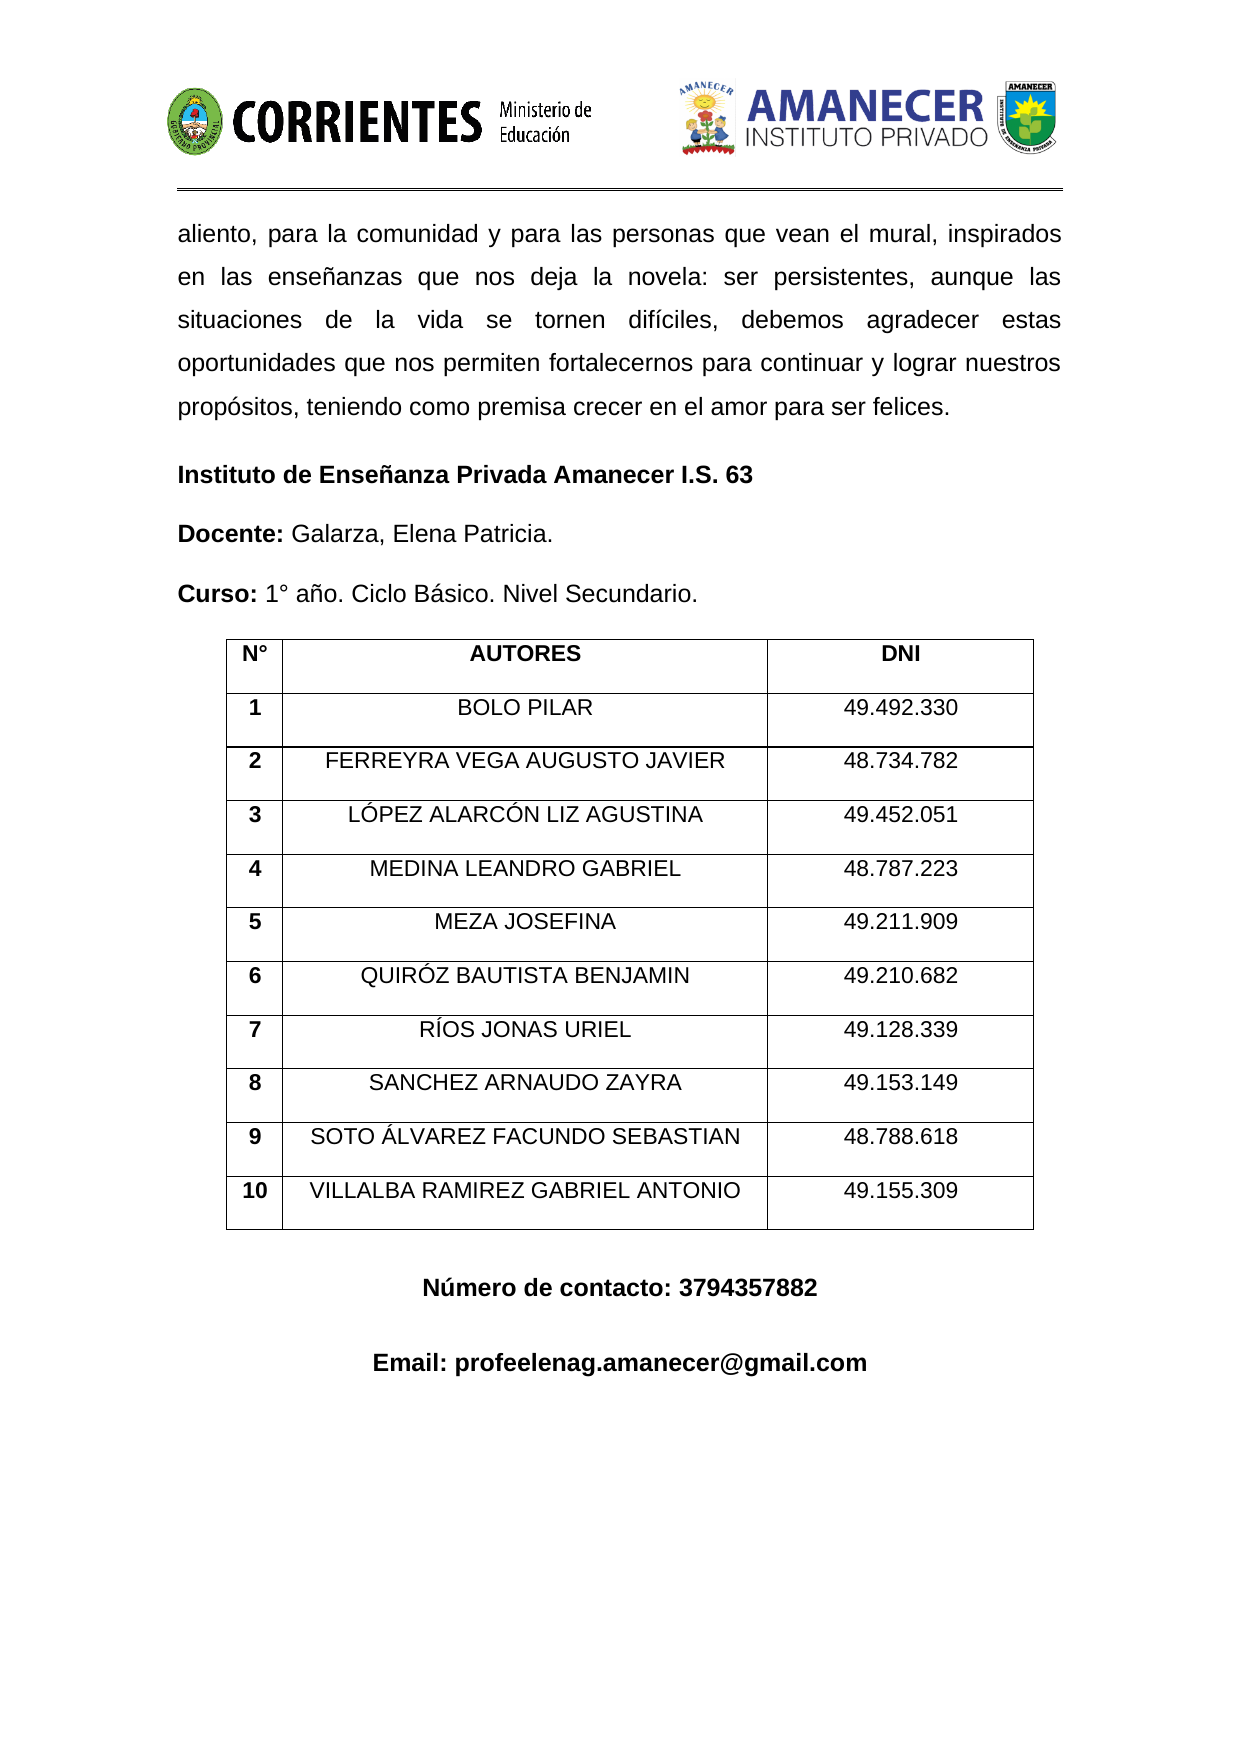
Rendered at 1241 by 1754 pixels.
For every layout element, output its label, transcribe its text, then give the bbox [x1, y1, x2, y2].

text Número de contacto: 3794357882 [177, 1273, 1063, 1302]
table_cell 48.734.782 [768, 748, 1033, 800]
table_cell 49.211.909 [768, 908, 1033, 961]
table_cell RÍOS JONAS URIEL [283, 1016, 767, 1068]
table_cell 48.788.618 [768, 1123, 1033, 1176]
table_cell MEZA JOSEFINA [283, 908, 767, 961]
table_cell 49.492.330 [768, 694, 1033, 746]
table_cell 3 [227, 801, 282, 854]
table_cell 2 [227, 748, 282, 800]
text Curso: 1° año. Ciclo Básico. Nivel Secundario. [177, 579, 1063, 608]
table_cell 8 [227, 1069, 282, 1122]
table_cell 6 [227, 962, 282, 1014]
table_cell MEDINA LEANDRO GABRIEL [283, 855, 767, 907]
table_cell SOTO ÁLVAREZ FACUNDO SEBASTIAN [283, 1123, 767, 1176]
table_cell 49.153.149 [768, 1069, 1033, 1122]
table_header DNI [768, 640, 1033, 693]
text Docente: Galarza, Elena Patricia. [177, 519, 1063, 548]
table_cell BOLO PILAR [283, 694, 767, 746]
table_cell FERREYRA VEGA AUGUSTO JAVIER [283, 748, 767, 800]
table_cell 49.155.309 [768, 1177, 1033, 1229]
table_cell 49.210.682 [768, 962, 1033, 1014]
table_cell QUIRÓZ BAUTISTA BENJAMIN [283, 962, 767, 1014]
table_cell 10 [227, 1177, 282, 1229]
table_cell LÓPEZ ALARCÓN LIZ AGUSTINA [283, 801, 767, 854]
table_cell 49.128.339 [768, 1016, 1033, 1068]
table_header AUTORES [283, 640, 767, 693]
picture [666, 78, 1069, 157]
table_cell 48.787.223 [768, 855, 1033, 907]
text Email: profeelenag.amanecer@gmail.com [177, 1347, 1063, 1376]
table_cell SANCHEZ ARNAUDO ZAYRA [283, 1069, 767, 1122]
table_header N° [227, 640, 282, 693]
table_cell 4 [227, 855, 282, 907]
table_cell VILLALBA RAMIREZ GABRIEL ANTONIO [283, 1177, 767, 1229]
table_cell 7 [227, 1016, 282, 1068]
picture [153, 68, 604, 175]
text Instituto de Enseñanza Privada Amanecer I.S. 63 [177, 460, 1063, 488]
table_cell 5 [227, 908, 282, 961]
table_cell 9 [227, 1123, 282, 1176]
table_cell 49.452.051 [768, 801, 1033, 854]
table_cell 1 [227, 694, 282, 746]
